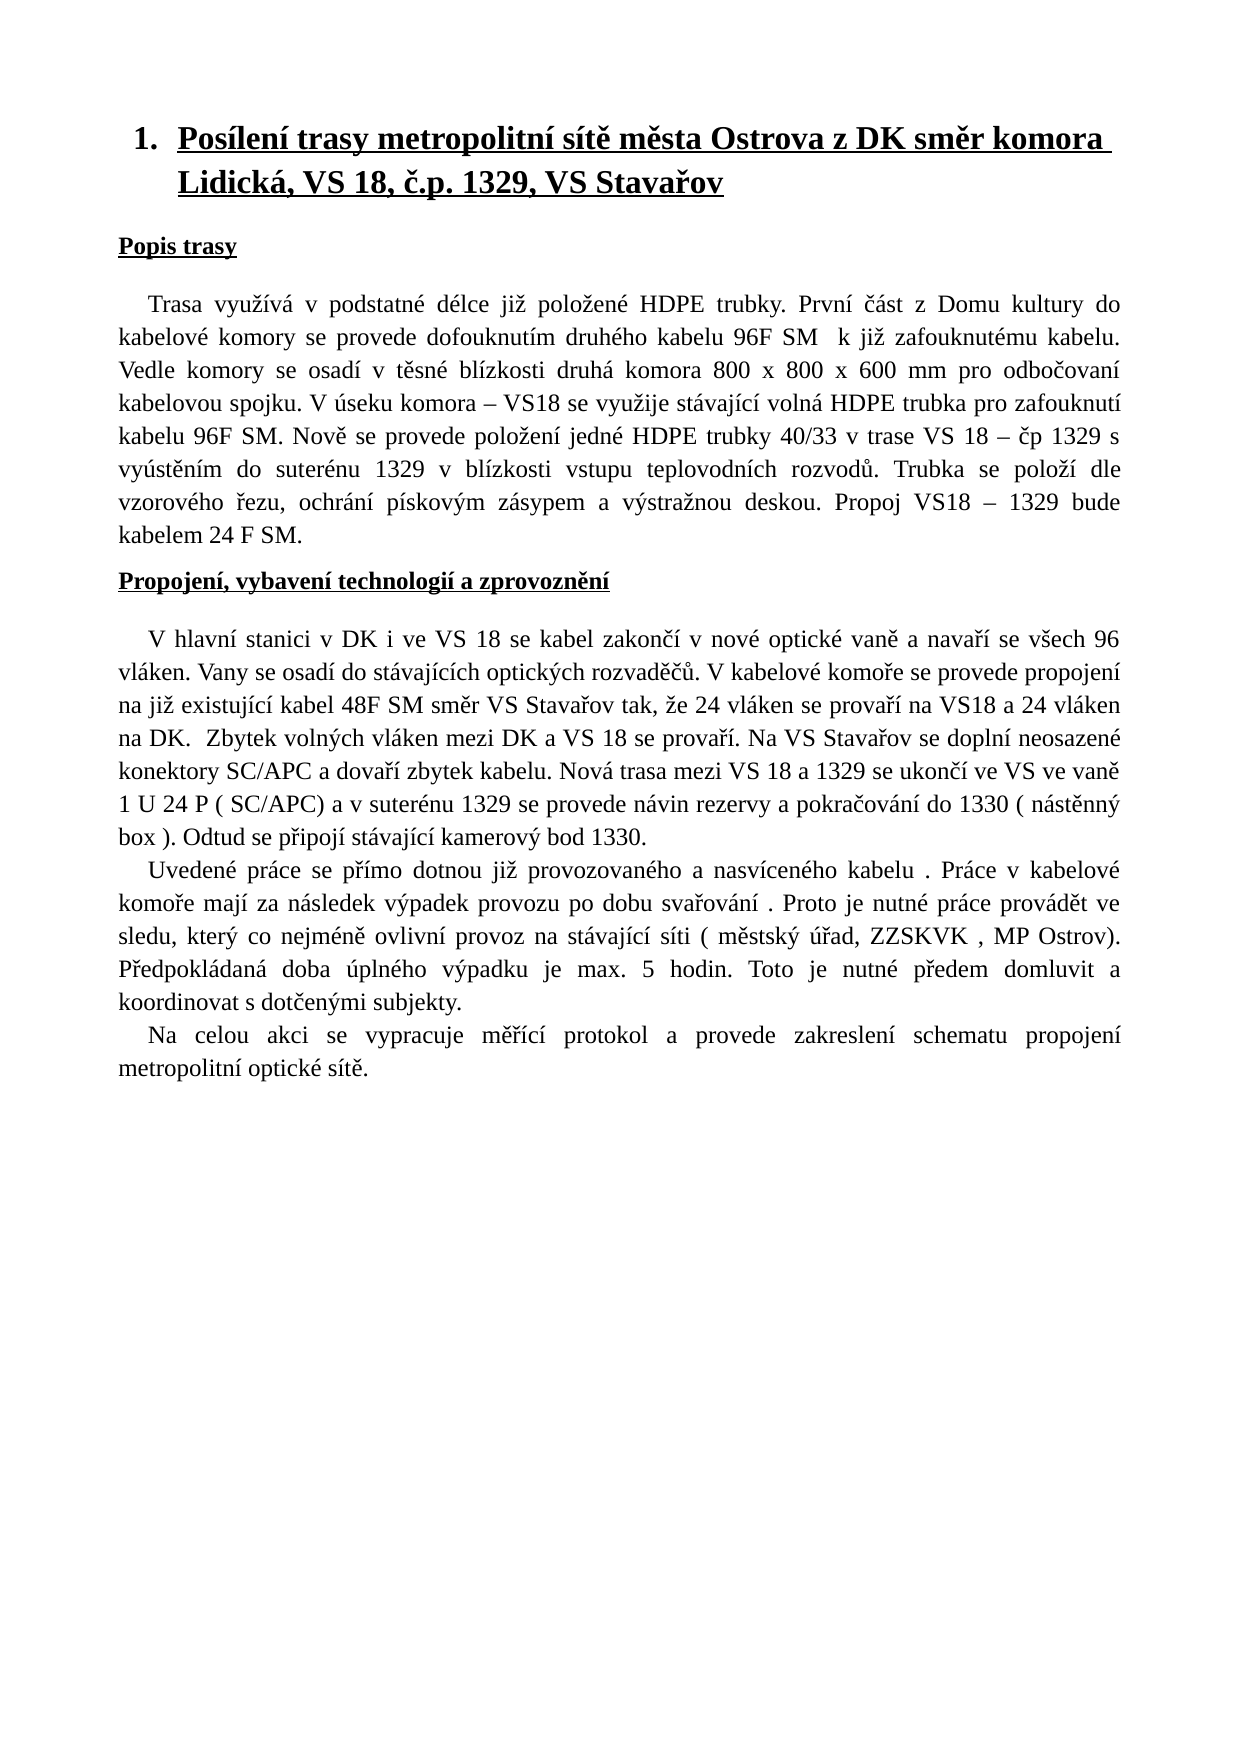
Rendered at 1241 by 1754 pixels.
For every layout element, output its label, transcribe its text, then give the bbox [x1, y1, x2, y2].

text Popis trasy [118, 231, 1122, 260]
text Propojení, vybavení technologií a zprovoznění [118, 566, 1122, 595]
text Na celou akci se vypracuje měřící protokol a provede zakreslení schematu propojení metropolitní optické sítě. [118, 1020, 1122, 1082]
text Uvedené práce se přímo dotnou již provozovaného a nasvíceného kabelu . Práce v kabelové komoře mají za následek výpadek provozu po dobu svařování . Proto je nutné práce provádět ve sledu, který co nejméně ovlivní provoz na stávající síti ( městský úřad, ZZSKVK , MP Ostrov). Předpokládaná doba úplného výpadku je max. 5 hodin. Toto je nutné předem domluvit a koordinovat s dotčenými subjekty. [118, 855, 1122, 1016]
list Posílení trasy metropolitní sítě města Ostrova z DK směr komora Lidická, VS 18, č.p. 1329, VS Stavařov [133, 118, 1122, 201]
text Trasa využívá v podstatné délce již položené HDPE trubky. První část z Domu kultury do kabelové komory se provede dofouknutím druhého kabelu 96F SM k již zafouknutému kabelu. Vedle komory se osadí v těsné blízkosti druhá komora 800 x 800 x 600 mm pro odbočovaní kabelovou spojku. V úseku komora – VS18 se využije stávající volná HDPE trubka pro zafouknutí kabelu 96F SM. Nově se provede položení jedné HDPE trubky 40/33 v trase VS 18 – čp 1329 s vyústěním do suterénu 1329 v blízkosti vstupu teplovodních rozvodů. Trubka se položí dle vzorového řezu, ochrání pískovým zásypem a výstražnou deskou. Propoj VS18 – 1329 bude kabelem 24 F SM. [118, 289, 1122, 549]
text V hlavní stanici v DK i ve VS 18 se kabel zakončí v nové optické vaně a navaří se všech 96 vláken. Vany se osadí do stávajících optických rozvaděčů. V kabelové komoře se provede propojení na již existující kabel 48F SM směr VS Stavařov tak, že 24 vláken se provaří na VS18 a 24 vláken na DK. Zbytek volných vláken mezi DK a VS 18 se provaří. Na VS Stavařov se doplní neosazené konektory SC/APC a dovaří zbytek kabelu. Nová trasa mezi VS 18 a 1329 se ukončí ve VS ve vaně 1 U 24 P ( SC/APC) a v suterénu 1329 se provede návin rezervy a pokračování do 1330 ( nástěnný box ). Odtud se připojí stávající kamerový bod 1330. [118, 624, 1122, 851]
